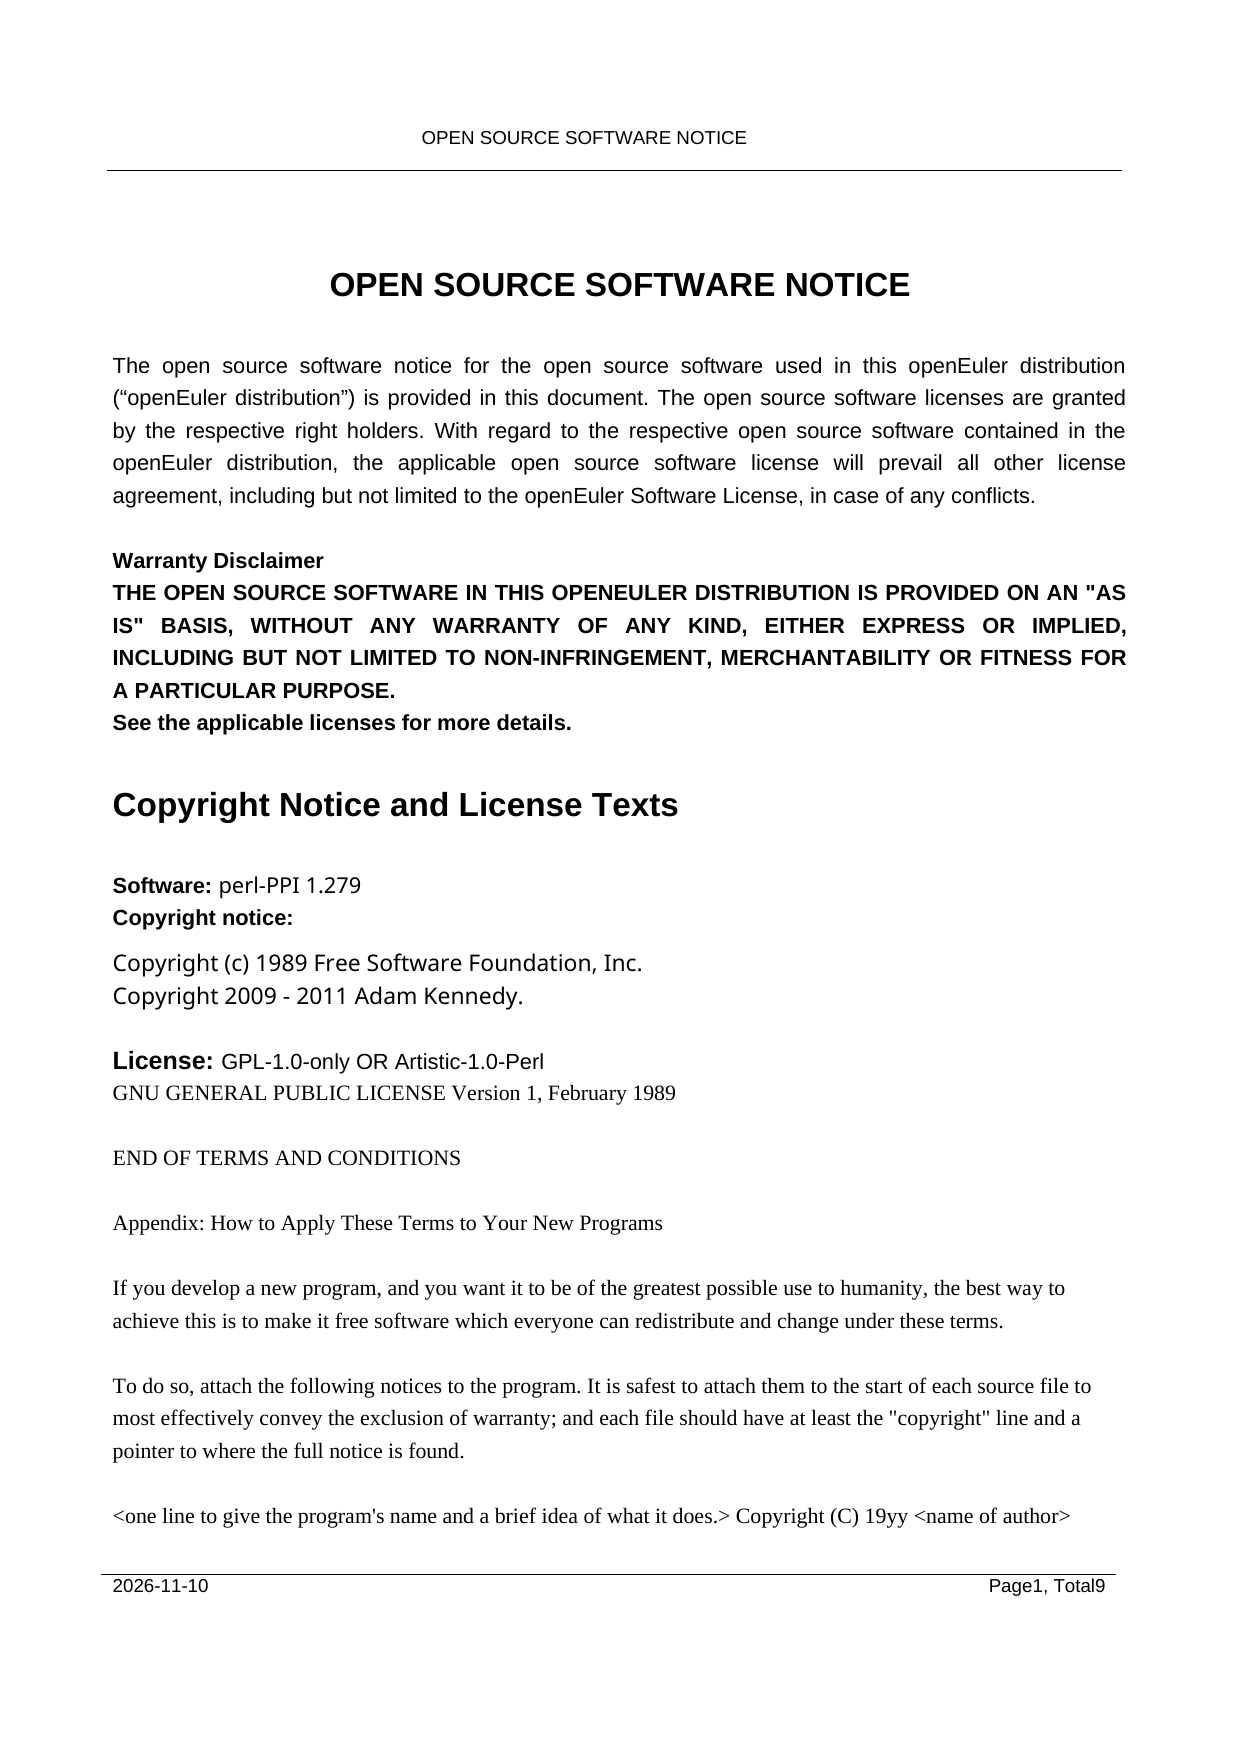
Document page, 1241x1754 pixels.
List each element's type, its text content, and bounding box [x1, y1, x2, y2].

text License: GPL-1.0-only OR Artistic-1.0-Perl [112, 1044, 1128, 1077]
text Copyright (c) 1989 Free Software Foundation, Inc. Copyright 2009 - 2011 Adam Kennedy. [112, 947, 1128, 1044]
text OPEN SOURCE SOFTWARE NOTICE [112, 251, 1128, 316]
text Warranty Disclaimer [112, 544, 1128, 576]
text THE OPEN SOURCE SOFTWARE IN THIS OPENEULER DISTRIBUTION IS PROVIDED ON AN "AS IS" BASIS, WITHOUT ANY WARRANTY OF ANY KIND, EITHER EXPRESS OR IMPLIED, INCLUDING BUT NOT LIMITED TO NON-INFRINGEMENT, MERCHANTABILITY OR FITNESS FOR A PARTICULAR PURPOSE. See the applicable licenses for more details. [112, 576, 1128, 739]
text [112, 1077, 1128, 1532]
text The open source software notice for the open source software used in this openEuler distribution (“openEuler distribution”) is provided in this document. The open source software licenses are granted by the respective right holders. With regard to the respective open source software contained in the openEuler distribution, the applicable open source software license will prevail all other license agreement, including but not limited to the openEuler Software License, in case of any conflicts. [112, 349, 1128, 511]
text Copyright notice: [112, 901, 1128, 934]
title Software: perl-PPI 1.279 [112, 869, 1128, 901]
text Copyright Notice and License Texts [112, 771, 1128, 836]
